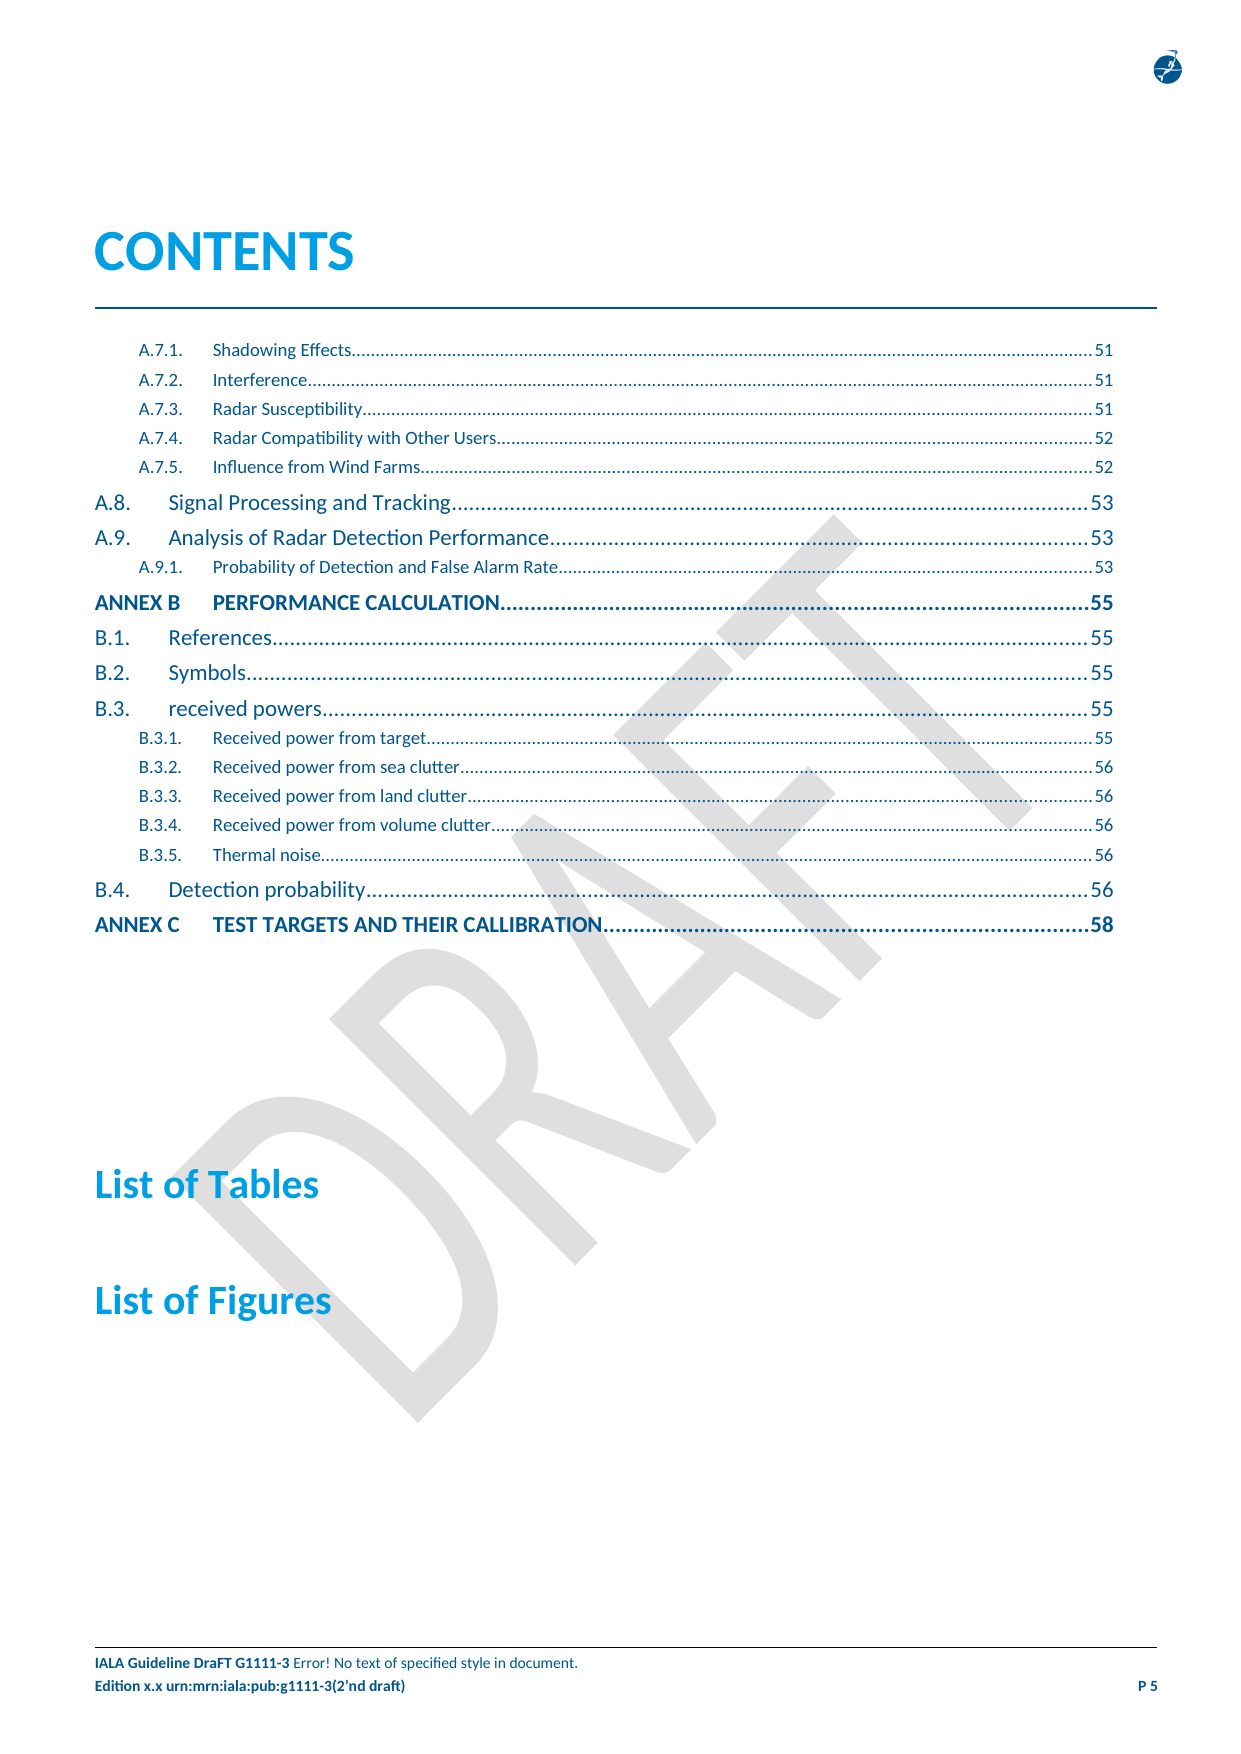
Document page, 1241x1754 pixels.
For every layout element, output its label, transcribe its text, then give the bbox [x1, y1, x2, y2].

text A.7.3. Radar Susceptibility 51 [139, 397, 1157, 420]
text B.3. received powers 55 [94, 691, 1113, 722]
text B.3.1. Received power from target 55 [139, 726, 1157, 749]
picture [1122, 0, 1241, 119]
text B.3.2. Received power from sea clutter 56 [139, 755, 1157, 778]
text ANNEX C Test Targets and their Callibration 58 [94, 907, 1113, 938]
text B.3.5. Thermal noise 56 [139, 843, 1157, 866]
text A.9.1. Probability of Detection and False Alarm Rate 53 [139, 555, 1157, 578]
text A.9. Analysis of Radar Detection Performance 53 [94, 520, 1113, 551]
text B.4. Detection probability 56 [94, 872, 1113, 903]
text B.3.4. Received power from volume clutter 56 [139, 813, 1157, 836]
text ANNEX B Performance calculation 55 [94, 584, 1113, 616]
text A.7.2. Interference 51 [139, 368, 1157, 391]
list List of Tables [94, 1158, 1157, 1209]
text B.2. Symbols 55 [94, 655, 1113, 686]
text A.7.1. Shadowing Effects 51 [139, 338, 1157, 361]
list List of Figures [94, 1274, 1157, 1325]
text B.3.3. Received power from land clutter 56 [139, 784, 1157, 807]
text A.7.4. Radar Compatibility with Other Users 52 [139, 426, 1157, 449]
text B.1. References 55 [94, 620, 1113, 651]
text A.8. Signal Processing and Tracking 53 [94, 484, 1113, 516]
text A.7.5. Influence from Wind Farms 52 [139, 455, 1157, 478]
